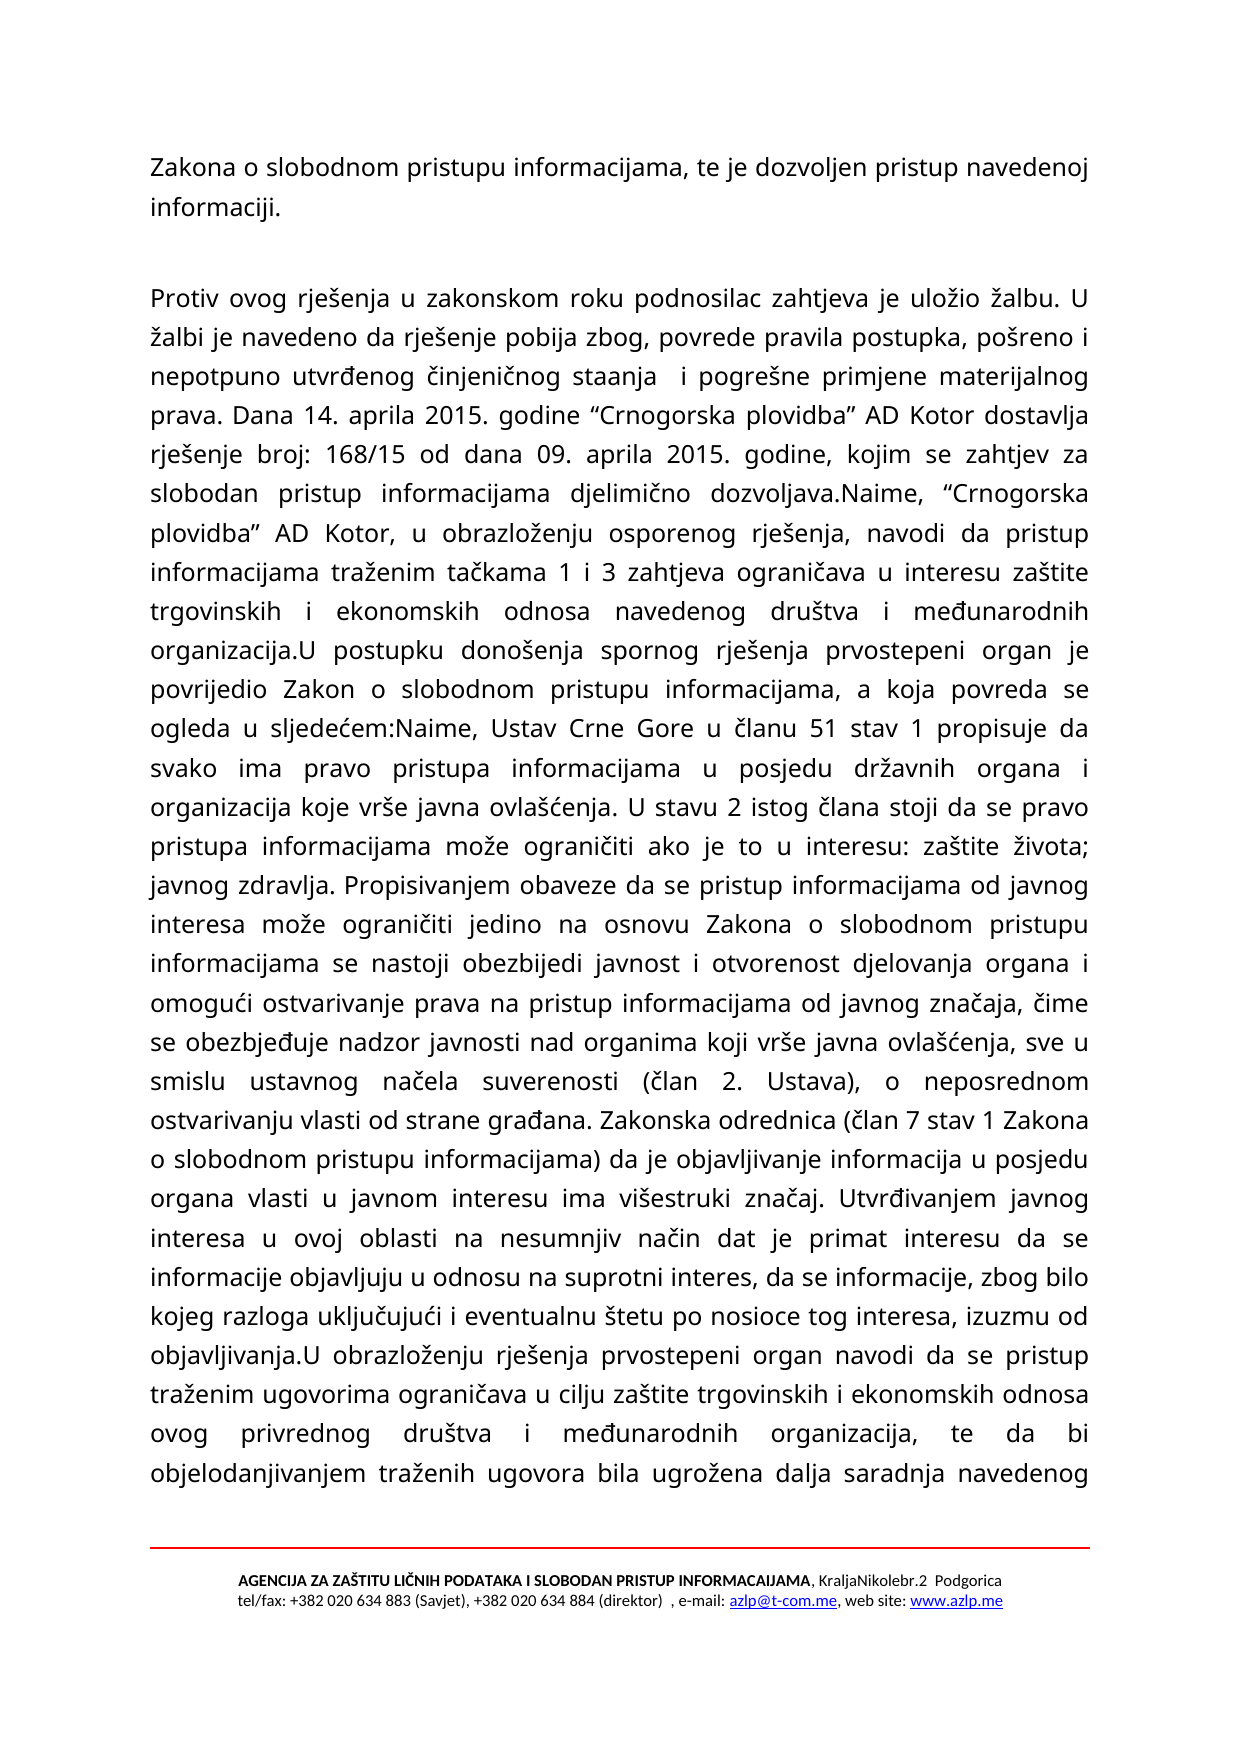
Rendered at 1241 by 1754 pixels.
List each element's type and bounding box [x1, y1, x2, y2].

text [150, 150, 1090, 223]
text [150, 280, 1090, 1489]
